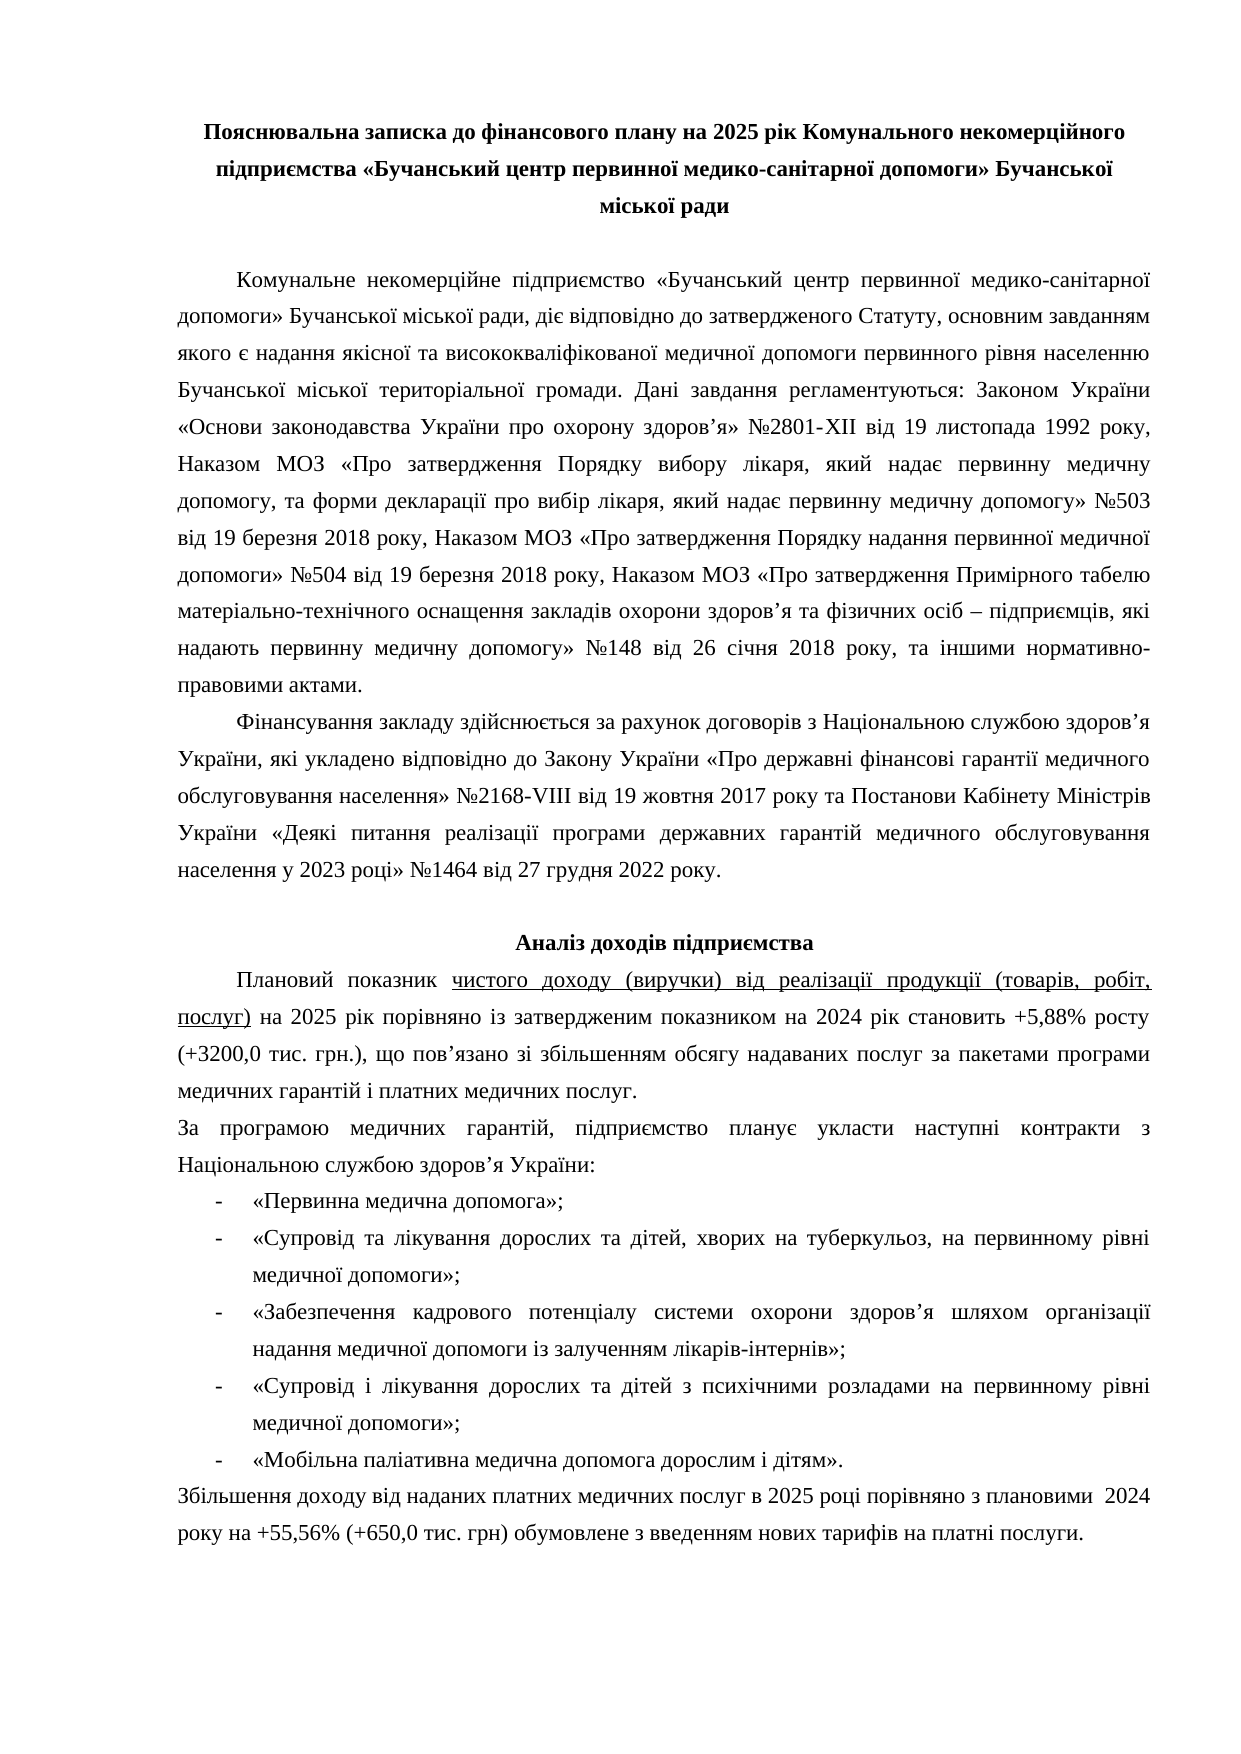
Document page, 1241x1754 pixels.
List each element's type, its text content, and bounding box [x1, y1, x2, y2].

list Аналіз доходів підприємства [177, 929, 1152, 956]
list «Супровід і лікування дорослих та дітей з психічними розладами на первинному рівні медичної допомоги»; [215, 1372, 1152, 1435]
text Фінансування закладу здійснюється за рахунок договорів з Національною службою здоров’я України, які укладено відповідно до Закону України «Про державні фінансові гарантії медичного обслуговування населення» №2168-VIII від 19 жовтня 2017 року та Постанови Кабінету Міністрів України «Деякі питання реалізації програми державних гарантій медичного обслуговування населення у 2023 році» №1464 від 27 грудня 2022 року. [177, 708, 1152, 882]
list «Первинна медична допомога»; [215, 1187, 1152, 1214]
list Плановий показник чистого доходу (виручки) від реалізації продукції (товарів, робіт, послуг) на 2025 рік порівняно із затвердженим показником на 2024 рік становить +5,88% росту (+3200,0 тис. грн.), що пов’язано зі збільшенням обсягу надаваних послуг за пакетами програми медичних гарантій і платних медичних послуг. [177, 966, 1152, 1103]
list За програмою медичних гарантій, підприємство планує укласти наступні контракти з Національною службою здоров’я України: [177, 1114, 1152, 1177]
list «Мобільна паліативна медична допомога дорослим і дітям». [215, 1446, 1152, 1472]
list «Забезпечення кадрового потенціалу системи охорони здоров’я шляхом організації надання медичної допомоги із залученням лікарів-інтернів»; [215, 1298, 1152, 1361]
text Комунальне некомерційне підприємство «Бучанський центр первинної медико-санітарної допомоги» Бучанської міської ради, діє відповідно до затвердженого Статуту, основним завданням якого є надання якісної та висококваліфікованої медичної допомоги первинного рівня населенню Бучанської міської територіальної громади. Дані завдання регламентуються: Законом України «Основи законодавства України про охорону здоров’я» №2801-XII від 19 листопада 1992 року, Наказом МОЗ «Про затвердження Порядку вибору лікаря, який надає первинну медичну допомогу, та форми декларації про вибір лікаря, який надає первинну медичну допомогу» №503 від 19 березня 2018 року, Наказом МОЗ «Про затвердження Порядку надання первинної медичної допомоги» №504 від 19 березня 2018 року, Наказом МОЗ «Про затвердження Примірного табелю матеріально-технічного оснащення закладів охорони здоров’я та фізичних осіб – підприємців, які надають первинну медичну допомогу» №148 від 26 січня 2018 року, та іншими нормативно-правовими актами. [177, 266, 1152, 698]
text Пояснювальна записка до фінансового плану на 2025 рік Комунального некомерційного підприємства «Бучанський центр первинної медико-санітарної допомоги» Бучанської міської ради [177, 118, 1152, 218]
text Збільшення доходу від наданих платних медичних послуг в 2025 році порівняно з плановими 2024 року на +55,56% (+650,0 тис. грн) обумовлене з введенням нових тарифів на платні послуги. [177, 1482, 1152, 1546]
list «Супровід та лікування дорослих та дітей, хворих на туберкульоз, на первинному рівні медичної допомоги»; [215, 1224, 1152, 1288]
